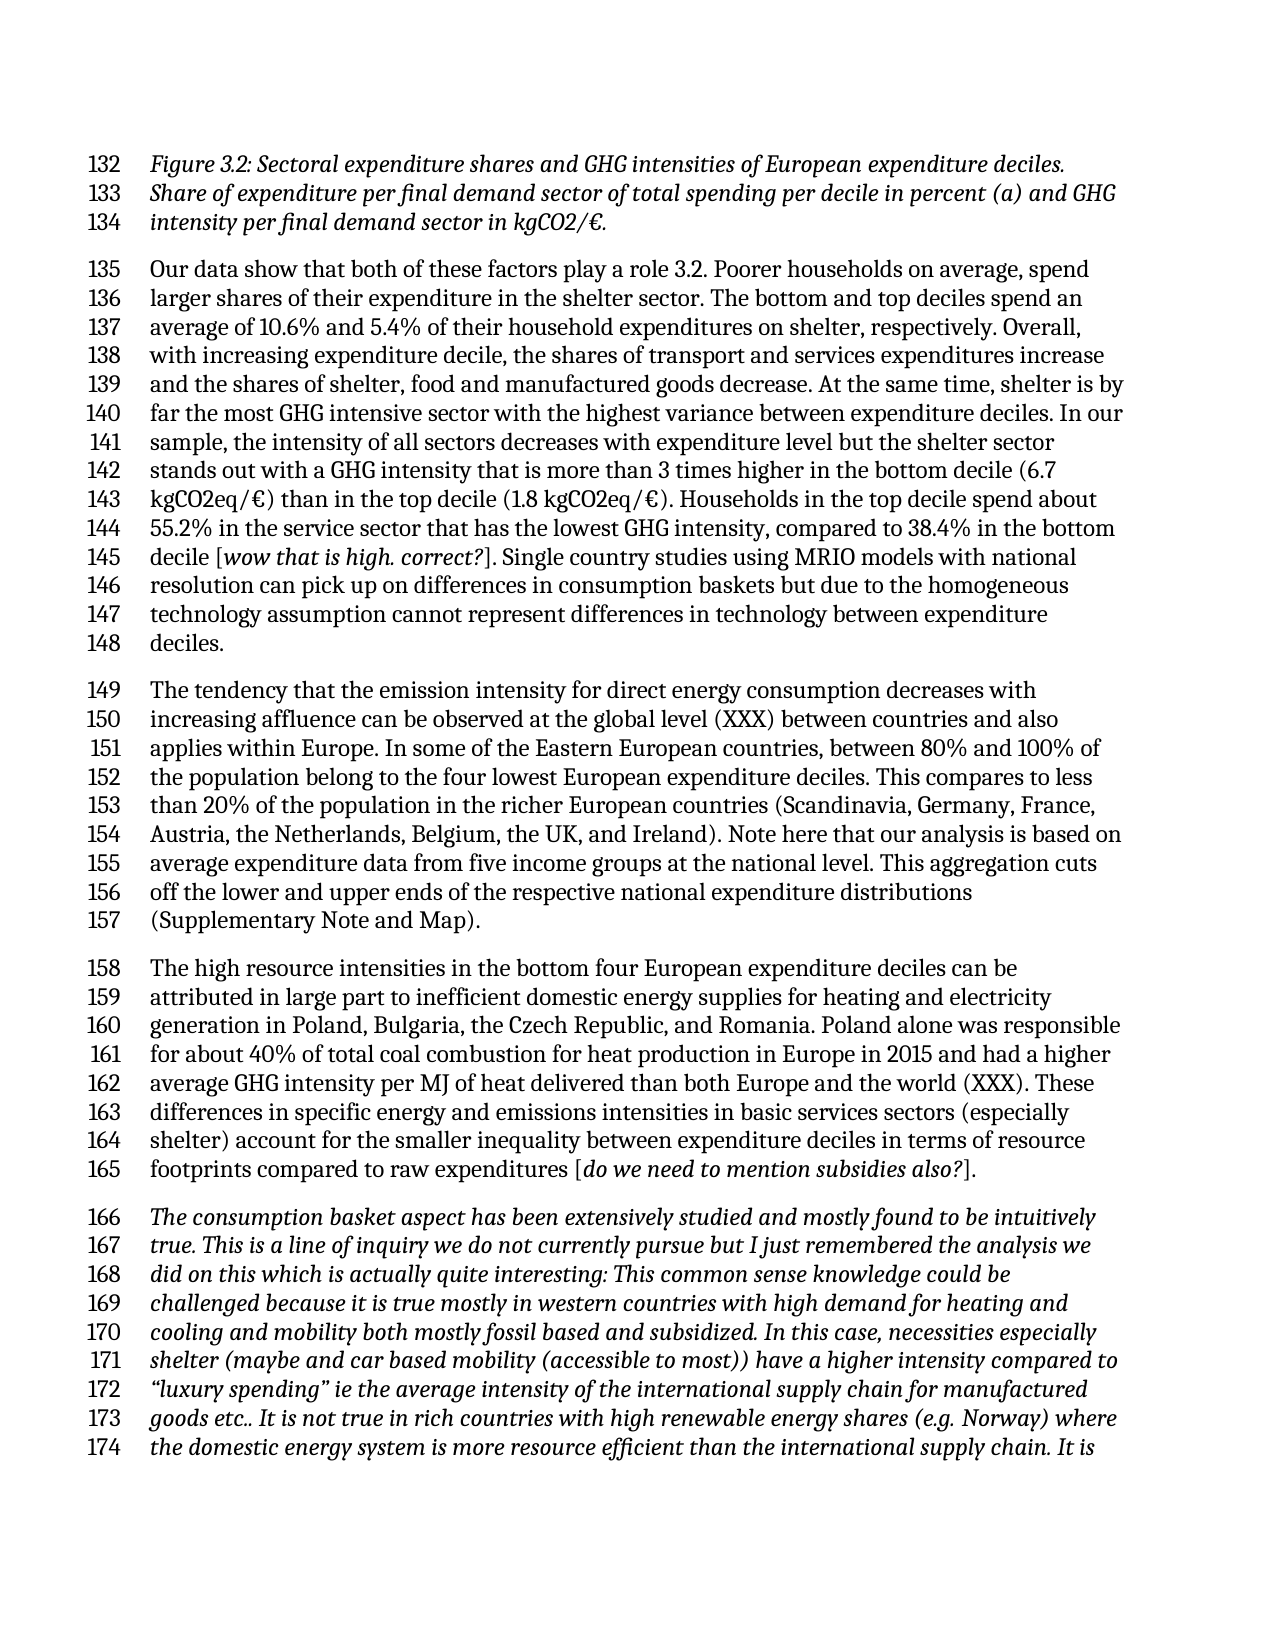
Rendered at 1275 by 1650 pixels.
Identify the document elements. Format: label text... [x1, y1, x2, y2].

text The high resource intensities in the bottom four European expenditure deciles can be attributed in large part to inefficient domestic energy supplies for heating and electricity generation in Poland, Bulgaria, the Czech Republic, and Romania. Poland alone was responsible for about 40% of total coal combustion for heat production in Europe in 2015 and had a higher average GHG intensity per MJ of heat delivered than both Europe and the world (XXX). These differences in specific energy and emissions intensities in basic services sectors (especially shelter) account for the smaller inequality between expenditure deciles in terms of resource footprints compared to raw expenditures [do we need to mention subsidies also?]. [150, 954, 1125, 1184]
text The tendency that the emission intensity for direct energy consumption decreases with increasing affluence can be observed at the global level (XXX) between countries and also applies within Europe. In some of the Eastern European countries, between 80% and 100% of the population belong to the four lowest European expenditure deciles. This compares to less than 20% of the population in the richer European countries (Scandinavia, Germany, France, Austria, the Netherlands, Belgium, the UK, and Ireland). Note here that our analysis is based on average expenditure data from five income groups at the national level. This aggregation cuts off the lower and upper ends of the respective national expenditure distributions (Supplementary Note and Map). [150, 676, 1125, 935]
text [150, 1202, 1125, 1461]
text Figure 3.2: Sectoral expenditure shares and GHG intensities of European expenditure deciles. Share of expenditure per final demand sector of total spending per decile in percent (a) and GHG intensity per final demand sector in kgCO2/€. [150, 150, 1125, 236]
text Our data show that both of these factors play a role 3.2. Poorer households on average, spend larger shares of their expenditure in the shelter sector. The bottom and top deciles spend an average of 10.6% and 5.4% of their household expenditures on shelter, respectively. Overall, with increasing expenditure decile, the shares of transport and services expenditures increase and the shares of shelter, food and manufactured goods decrease. At the same time, shelter is by far the most GHG intensive sector with the highest variance between expenditure deciles. In our sample, the intensity of all sectors decreases with expenditure level but the shelter sector stands out with a GHG intensity that is more than 3 times higher in the bottom decile (6.7 kgCO2eq/€) than in the top decile (1.8 kgCO2eq/€). Households in the top decile spend about 55.2% in the service sector that has the lowest GHG intensity, compared to 38.4% in the bottom decile [wow that is high. correct?]. Single country studies using MRIO models with national resolution can pick up on differences in consumption baskets but due to the homogeneous technology assumption cannot represent differences in technology between expenditure deciles. [150, 255, 1125, 657]
